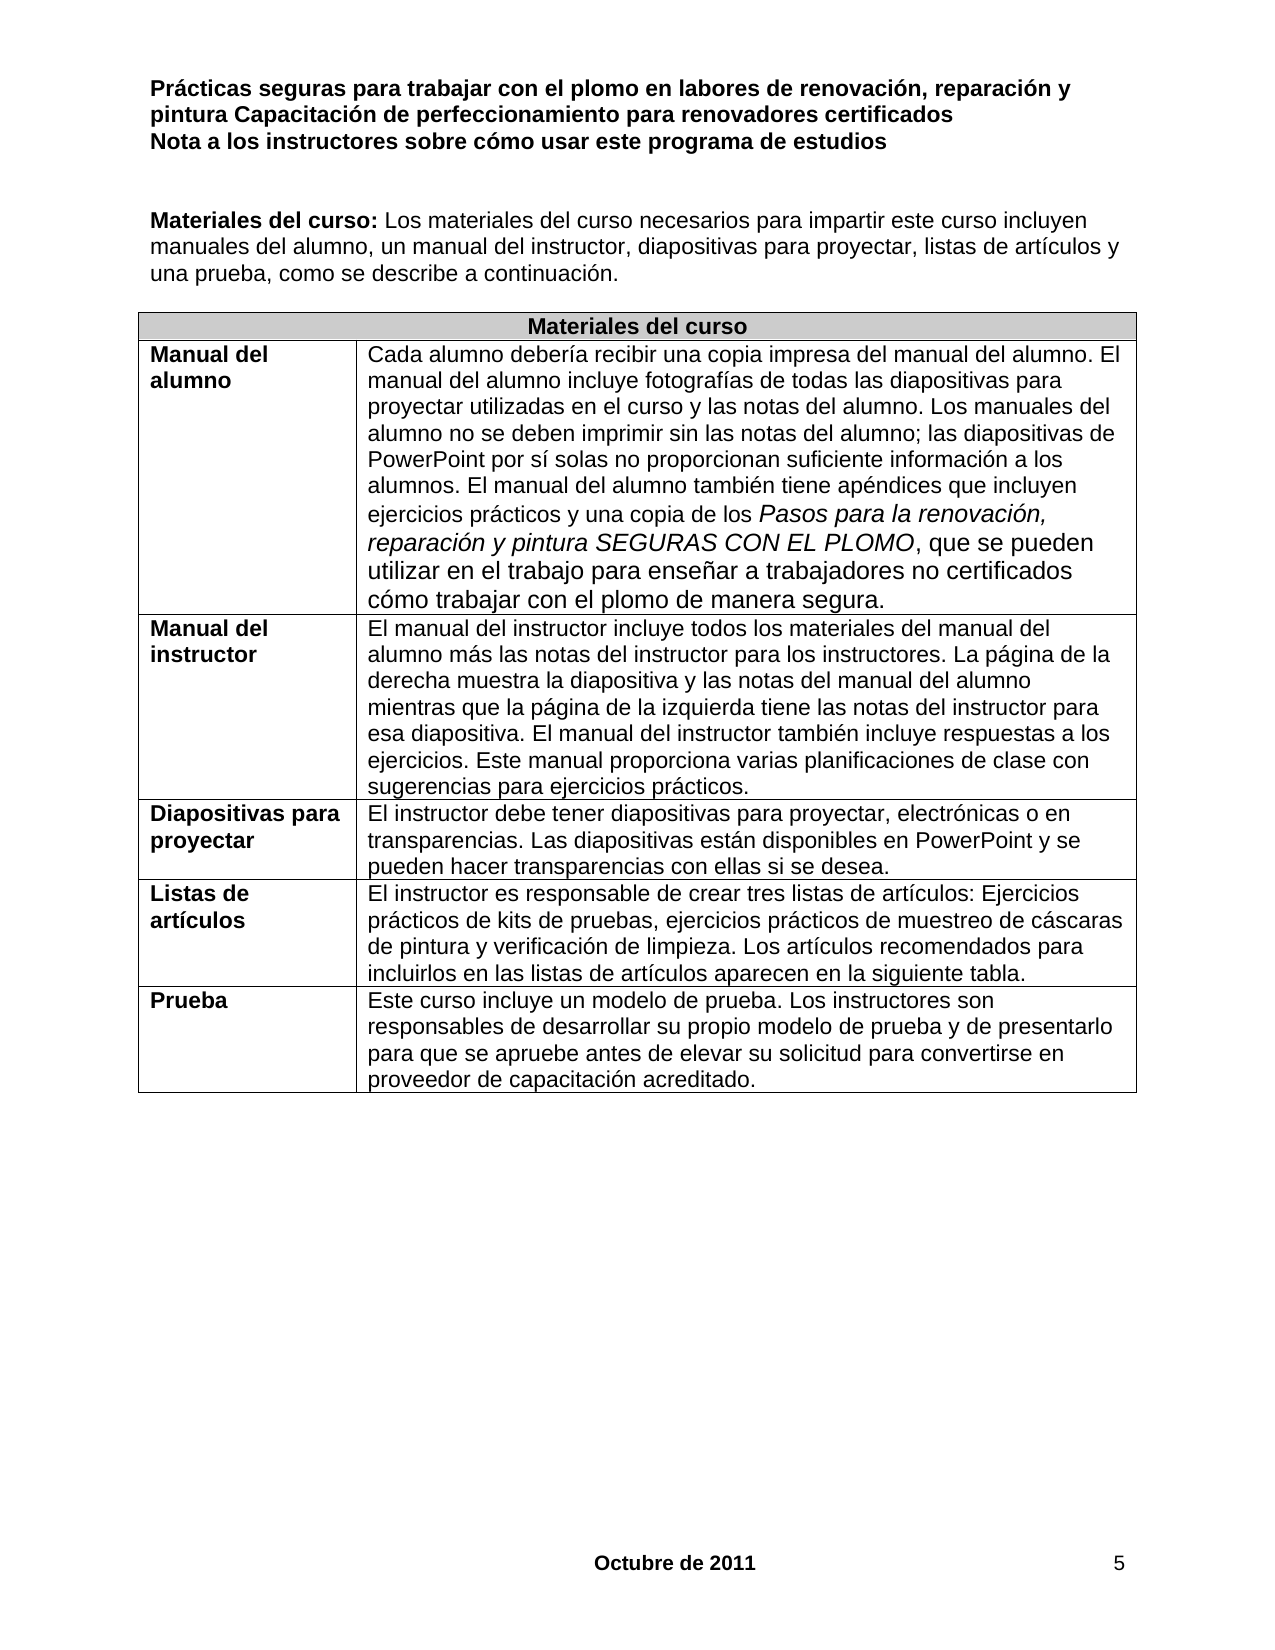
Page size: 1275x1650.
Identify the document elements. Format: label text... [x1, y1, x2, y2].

table_header Materiales del curso [139, 313, 1136, 339]
table_cell El instructor debe tener diapositivas para proyectar, electrónicas o en transparencias. Las diapositivas están disponibles en PowerPoint y se pueden hacer transparencias con ellas si se desea. [357, 800, 1136, 879]
table_cell Cada alumno debería recibir una copia impresa del manual del alumno. El manual del alumno incluye fotografías de todas las diapositivas para proyectar utilizadas en el curso y las notas del alumno. Los manuales del alumno no se deben imprimir sin las notas del alumno; las diapositivas de PowerPoint por sí solas no proporcionan suficiente información a los alumnos. El manual del alumno también tiene apéndices que incluyen ejercicios prácticos y una copia de los Pasos para la renovación, reparación y pintura SEGURAS CON EL PLOMO, que se pueden utilizar en el trabajo para enseñar a trabajadores no certificados cómo trabajar con el plomo de manera segura. [357, 341, 1136, 614]
table_cell Listas de artículos [139, 880, 356, 986]
table_cell Manual del alumno [139, 341, 356, 614]
table_cell El instructor es responsable de crear tres listas de artículos: Ejercicios prácticos de kits de pruebas, ejercicios prácticos de muestreo de cáscaras de pintura y verificación de limpieza. Los artículos recomendados para incluirlos en las listas de artículos aparecen en la siguiente tabla. [357, 880, 1136, 986]
table_cell Este curso incluye un modelo de prueba. Los instructores son responsables de desarrollar su propio modelo de prueba y de presentarlo para que se apruebe antes de elevar su solicitud para convertirse en proveedor de capacitación acreditado. [357, 987, 1136, 1092]
text Materiales del curso: Los materiales del curso necesarios para impartir este curso incluyen manuales del alumno, un manual del instructor, diapositivas para proyectar, listas de artículos y una prueba, como se describe a continuación. [150, 207, 1125, 286]
table_cell Prueba [139, 987, 356, 1092]
table_cell Diapositivas para proyectar [139, 800, 356, 879]
table_cell Manual del instructor [139, 615, 356, 799]
table_cell El manual del instructor incluye todos los materiales del manual del alumno más las notas del instructor para los instructores. La página de la derecha muestra la diapositiva y las notas del manual del alumno mientras que la página de la izquierda tiene las notas del instructor para esa diapositiva. El manual del instructor también incluye respuestas a los ejercicios. Este manual proporciona varias planificaciones de clase con sugerencias para ejercicios prácticos. [357, 615, 1136, 799]
